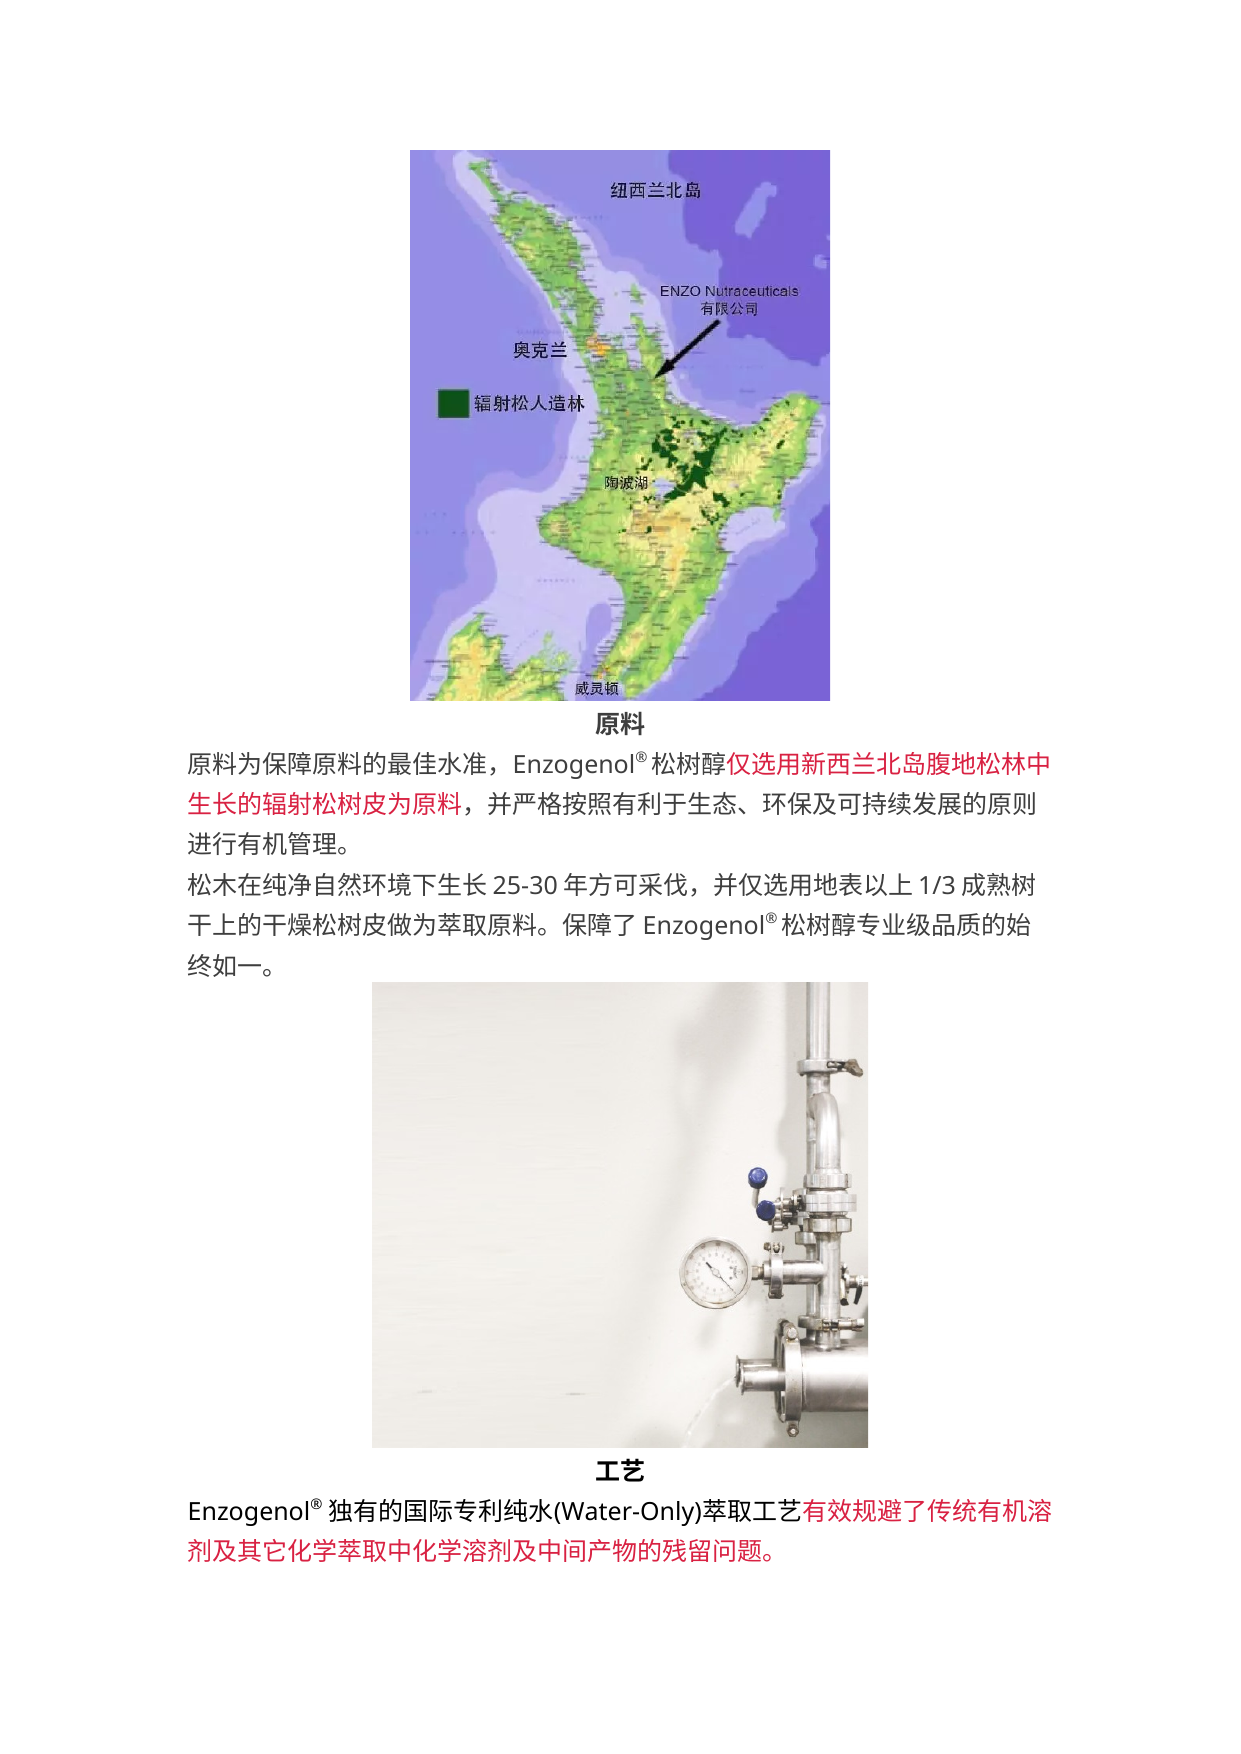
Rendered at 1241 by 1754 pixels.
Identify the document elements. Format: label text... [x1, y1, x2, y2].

picture [372, 982, 869, 1448]
text 原料 [187, 701, 1053, 741]
picture [410, 150, 831, 701]
text 松木在纯净自然环境下生长25-30年方可采伐，并仅选用地表以上1/3成熟树干上的干燥松树皮做为萃取原料。保障了Enzogenol® 松树醇专业级品质的始终如一。 [187, 861, 1053, 983]
text 原料为保障原料的最佳水准，Enzogenol® 松树醇仅选用新西兰北岛腹地松林中生长的辐射松树皮为原料，并严格按照有利于生态、环保及可持续发展的原则进行有机管理。 [187, 741, 1053, 861]
text Enzogenol® 独有的国际专利纯水(Water-Only)萃取工艺有效规避了传统有机溶剂及其它化学萃取中化学溶剂及中间产物的残留问题。 [187, 1488, 1053, 1568]
text 工艺 [187, 1448, 1053, 1488]
